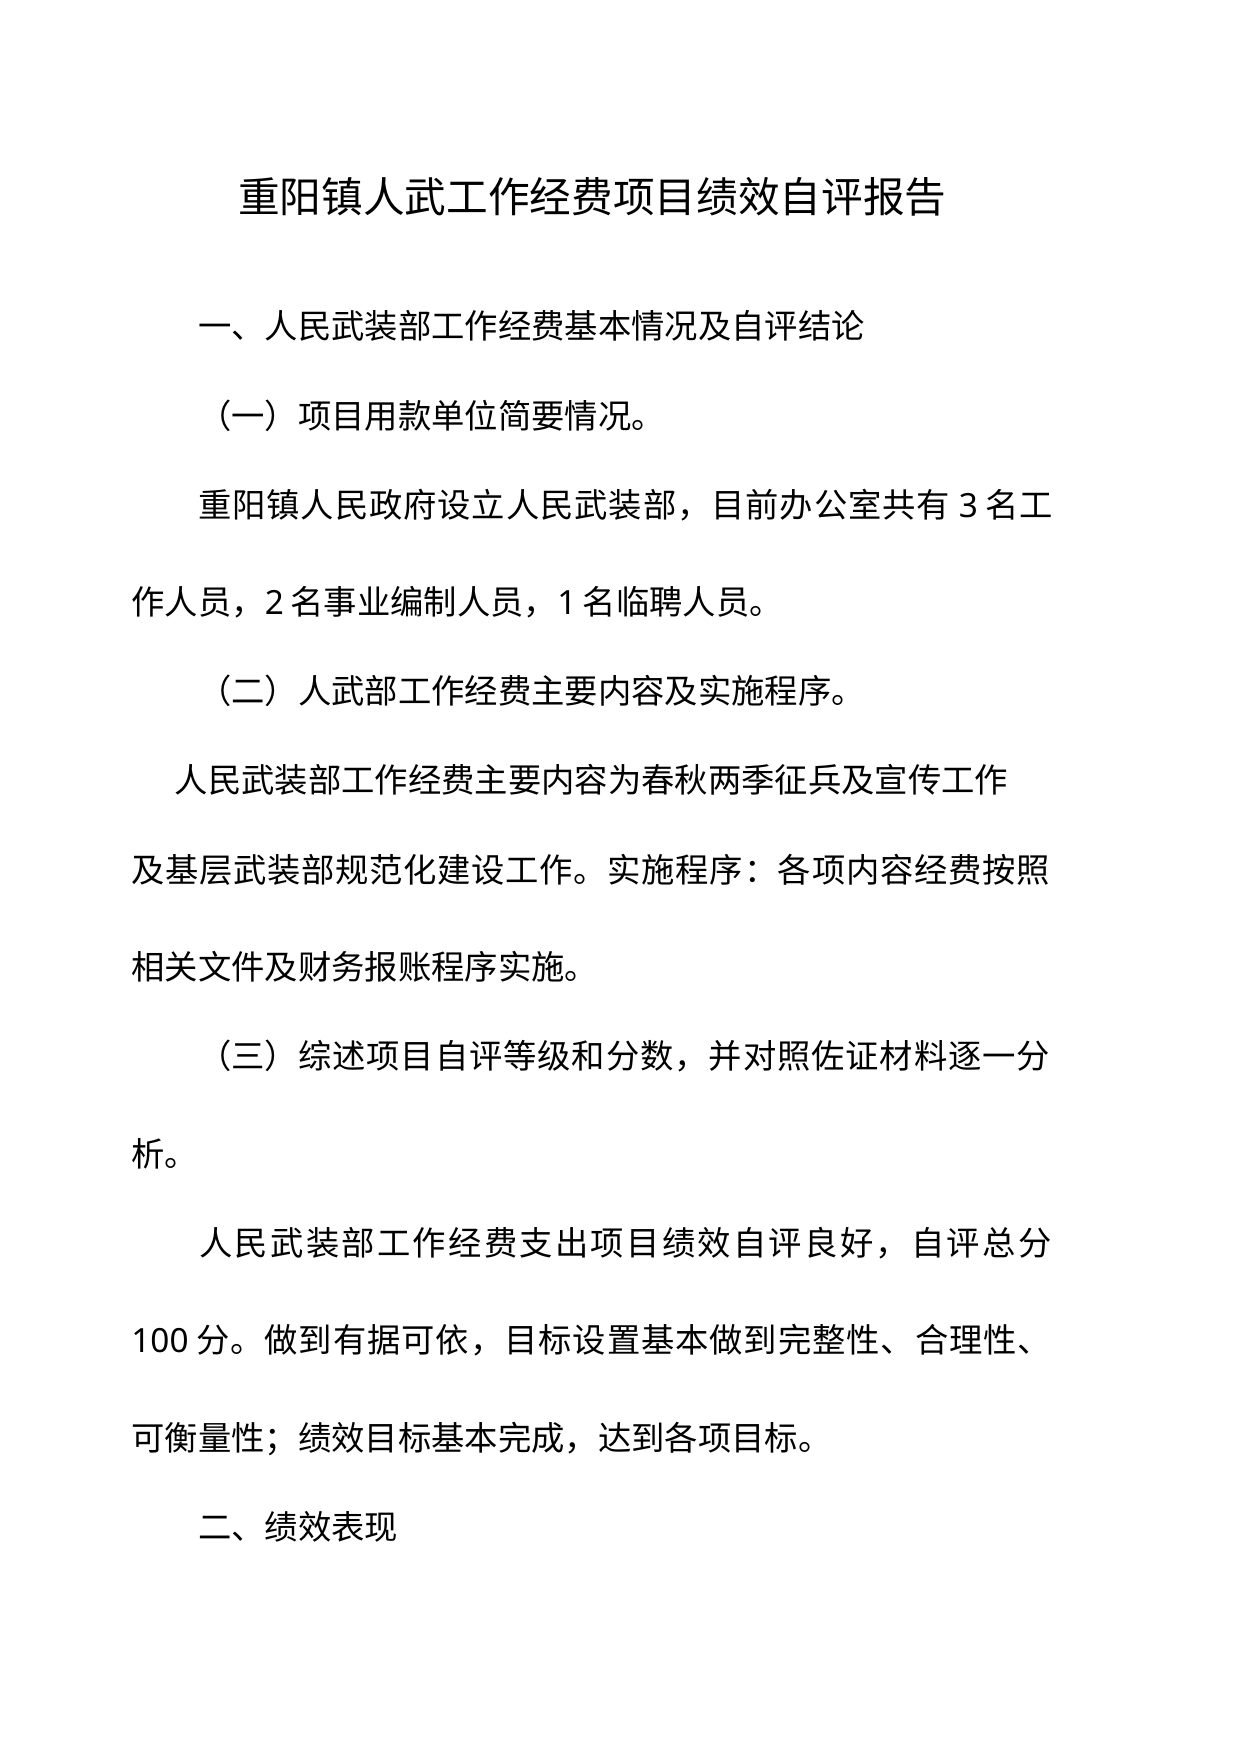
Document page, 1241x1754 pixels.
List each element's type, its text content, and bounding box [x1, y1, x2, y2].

text 二、绩效表现 [131, 1492, 1053, 1557]
text 一、人民武装部工作经费基本情况及自评结论 [131, 292, 1053, 357]
list 人武部工作经费主要内容及实施程序。 [131, 657, 1053, 722]
text 重阳镇人武工作经费项目绩效自评报告 [131, 162, 1053, 227]
text （一）项目用款单位简要情况。 [131, 381, 1053, 446]
text 重阳镇人民政府设立人民武装部，目前办公室共有3名工作人员，2名事业编制人员，1名临聘人员。 [131, 470, 1053, 633]
text 及基层武装部规范化建设工作。实施程序：各项内容经费按照相关文件及财务报账程序实施。 [131, 835, 1053, 997]
text 人民武装部工作经费支出项目绩效自评良好，自评总分100分。做到有据可依，目标设置基本做到完整性、合理性、可衡量性；绩效目标基本完成，达到各项目标。 [131, 1208, 1053, 1468]
list 综述项目自评等级和分数，并对照佐证材料逐一分析。 [131, 1022, 1053, 1184]
text 人民武装部工作经费主要内容为春秋两季征兵及宣传工作 [131, 746, 1053, 811]
